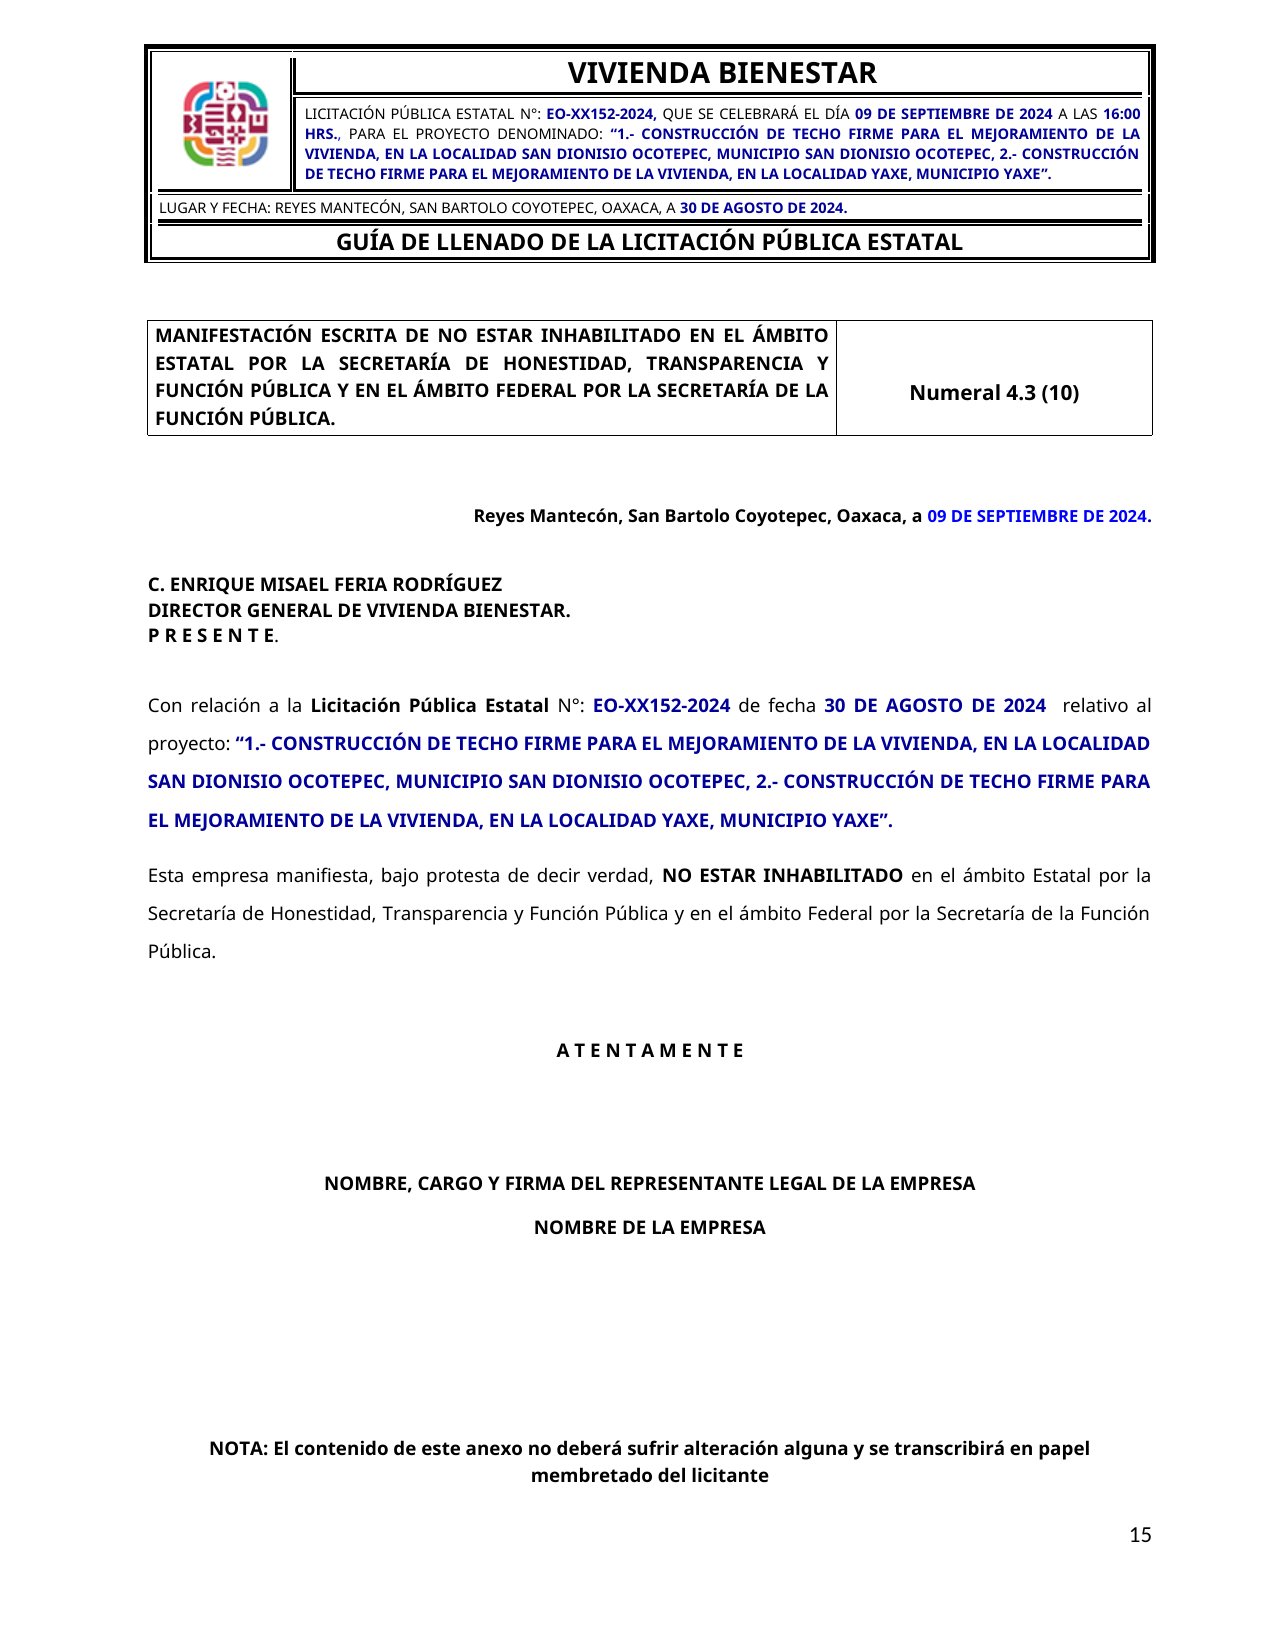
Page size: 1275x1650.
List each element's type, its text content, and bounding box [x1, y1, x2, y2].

text Con relación a la Licitación Pública Estatal N°: EO-XX152-2024 de fecha 30 DE AGOSTO DE 2024 relativo al proyecto: “1.- CONSTRUCCIÓN DE TECHO FIRME PARA EL MEJORAMIENTO DE LA VIVIENDA, EN LA LOCALIDAD SAN DIONISIO OCOTEPEC, MUNICIPIO SAN DIONISIO OCOTEPEC, 2.- CONSTRUCCIÓN DE TECHO FIRME PARA EL MEJORAMIENTO DE LA VIVIENDA, EN LA LOCALIDAD YAXE, MUNICIPIO YAXE”. [148, 692, 1152, 833]
text C. ENRIQUE MISAEL FERIA RODRÍGUEZ [148, 572, 1152, 597]
text NOTA: El contenido de este anexo no deberá sufrir alteración alguna y se transcribirá en papel membretado del licitante [148, 1435, 1152, 1488]
table_header MANIFESTACIÓN ESCRITA DE NO ESTAR INHABILITADO EN EL ÁMBITO ESTATAL POR LA SECRETARÍA DE HONESTIDAD, TRANSPARENCIA Y FUNCIÓN PÚBLICA Y EN EL ÁMBITO FEDERAL POR LA SECRETARÍA DE LA FUNCIÓN PÚBLICA. [148, 321, 836, 435]
text A T E N T A M E N T E [148, 1037, 1152, 1063]
text P R E S E N T E. [148, 623, 1152, 648]
picture [172, 73, 279, 172]
text Esta empresa manifiesta, bajo protesta de decir verdad, NO ESTAR INHABILITADO en el ámbito Estatal por la Secretaría de Honestidad, Transparencia y Función Pública y en el ámbito Federal por la Secretaría de la Función Pública. [148, 862, 1152, 964]
text NOMBRE DE LA EMPRESA [148, 1214, 1152, 1240]
text DIRECTOR GENERAL DE VIVIENDA BIENESTAR. [148, 597, 1152, 623]
text Reyes Mantecón, San Bartolo Coyotepec, Oaxaca, a 09 DE SEPTIEMBRE DE 2024. [133, 503, 1152, 528]
table_header Numeral 4.3 (10) [837, 321, 1152, 435]
text NOMBRE, CARGO Y FIRMA DEL REPRESENTANTE LEGAL DE LA EMPRESA [148, 1170, 1152, 1196]
